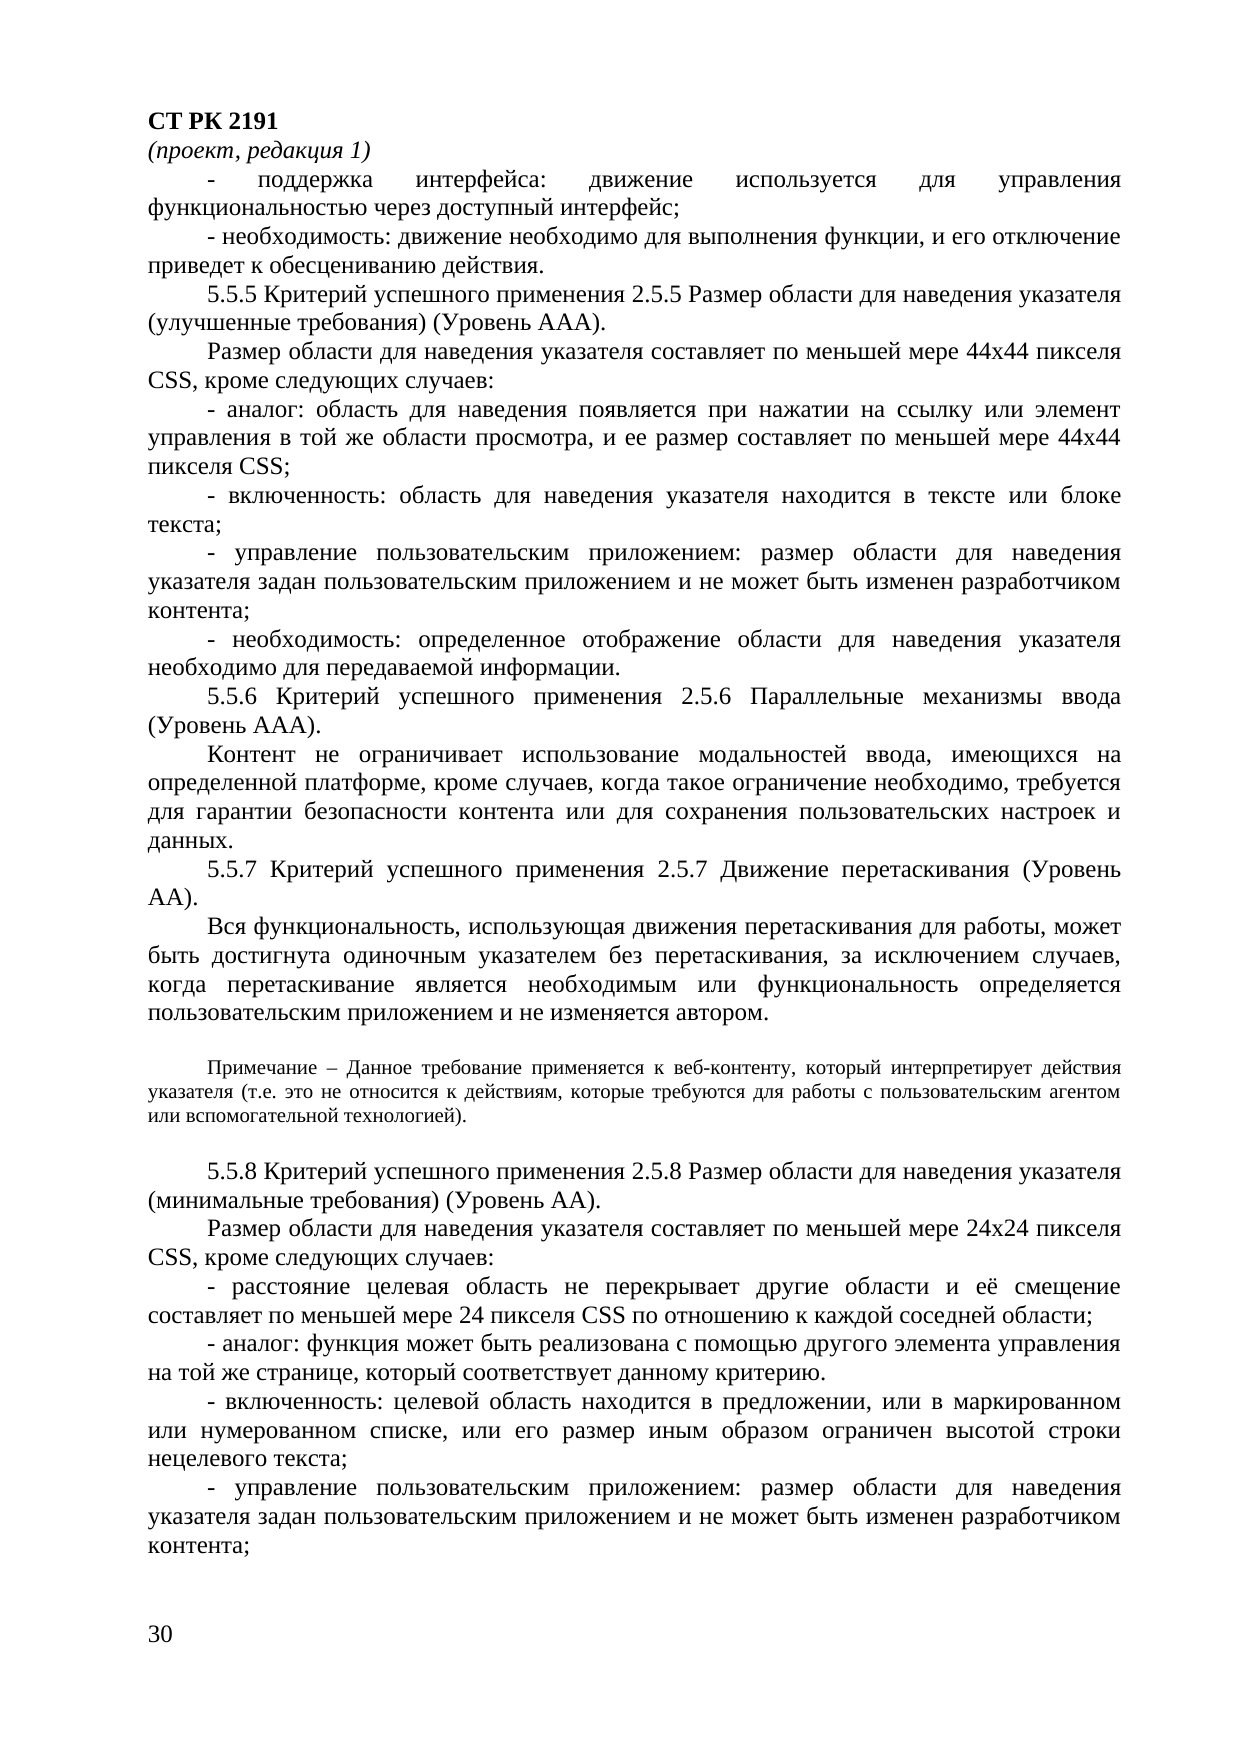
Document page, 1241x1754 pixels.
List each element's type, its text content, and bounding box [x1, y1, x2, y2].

text 5.5.6 Критерий успешного применения 2.5.6 Параллельные механизмы ввода (Уровень ААА). [148, 681, 1122, 739]
text - управление пользовательским приложением: размер области для наведения указателя задан пользовательским приложением и не может быть изменен разработчиком контента; [148, 537, 1122, 624]
text Размер области для наведения указателя составляет по меньшей мере 44x44 пикселя CSS, кроме следующих случаев: [148, 336, 1122, 394]
text - аналог: область для наведения появляется при нажатии на ссылку или элемент управления в той же области просмотра, и ее размер составляет по меньшей мере 44x44 пикселя CSS; [148, 394, 1122, 480]
text Контент не ограничивает использование модальностей ввода, имеющихся на определенной платформе, кроме случаев, когда такое ограничение необходимо, требуется для гарантии безопасности контента или для сохранения пользовательских настроек и данных. [148, 739, 1122, 854]
text 5.5.7 Критерий успешного применения 2.5.7 Движение перетаскивания (Уровень АА). [148, 854, 1122, 911]
text - управление пользовательским приложением: размер области для наведения указателя задан пользовательским приложением и не может быть изменен разработчиком контента; [148, 1472, 1122, 1558]
text - расстояние целевая область не перекрывает другие области и её смещение составляет по меньшей мере 24 пикселя CSS по отношению к каждой соседней области; [148, 1271, 1122, 1328]
text - необходимость: движение необходимо для выполнения функции, и его отключение приведет к обесцениванию действия. [148, 221, 1122, 279]
text 5.5.5 Критерий успешного применения 2.5.5 Размер области для наведения указателя (улучшенные требования) (Уровень ААА). [148, 279, 1122, 336]
text Размер области для наведения указателя составляет по меньшей мере 24x24 пикселя CSS, кроме следующих случаев: [148, 1213, 1122, 1271]
text 5.5.8 Критерий успешного применения 2.5.8 Размер области для наведения указателя (минимальные требования) (Уровень АА). [148, 1156, 1122, 1213]
text - включенность: область для наведения указателя находится в тексте или блоке текста; [148, 480, 1122, 537]
text - аналог: функция может быть реализована с помощью другого элемента управления на той же странице, который соответствует данному критерию. [148, 1328, 1122, 1386]
text Примечание – Данное требование применяется к веб-контенту, который интерпретирует действия указателя (т.е. это не относится к действиям, которые требуются для работы с пользовательским агентом или вспомогательной технологией). [148, 1055, 1122, 1127]
text - поддержка интерфейса: движение используется для управления функциональностью через доступный интерфейс; [148, 164, 1122, 221]
text - включенность: целевой область находится в предложении, или в маркированном или нумерованном списке, или его размер иным образом ограничен высотой строки нецелевого текста; [148, 1386, 1122, 1472]
text - необходимость: определенное отображение области для наведения указателя необходимо для передаваемой информации. [148, 624, 1122, 681]
text Вся функциональность, использующая движения перетаскивания для работы, может быть достигнута одиночным указателем без перетаскивания, за исключением случаев, когда перетаскивание является необходимым или функциональность определяется пользовательским приложением и не изменяется автором. [148, 911, 1122, 1026]
